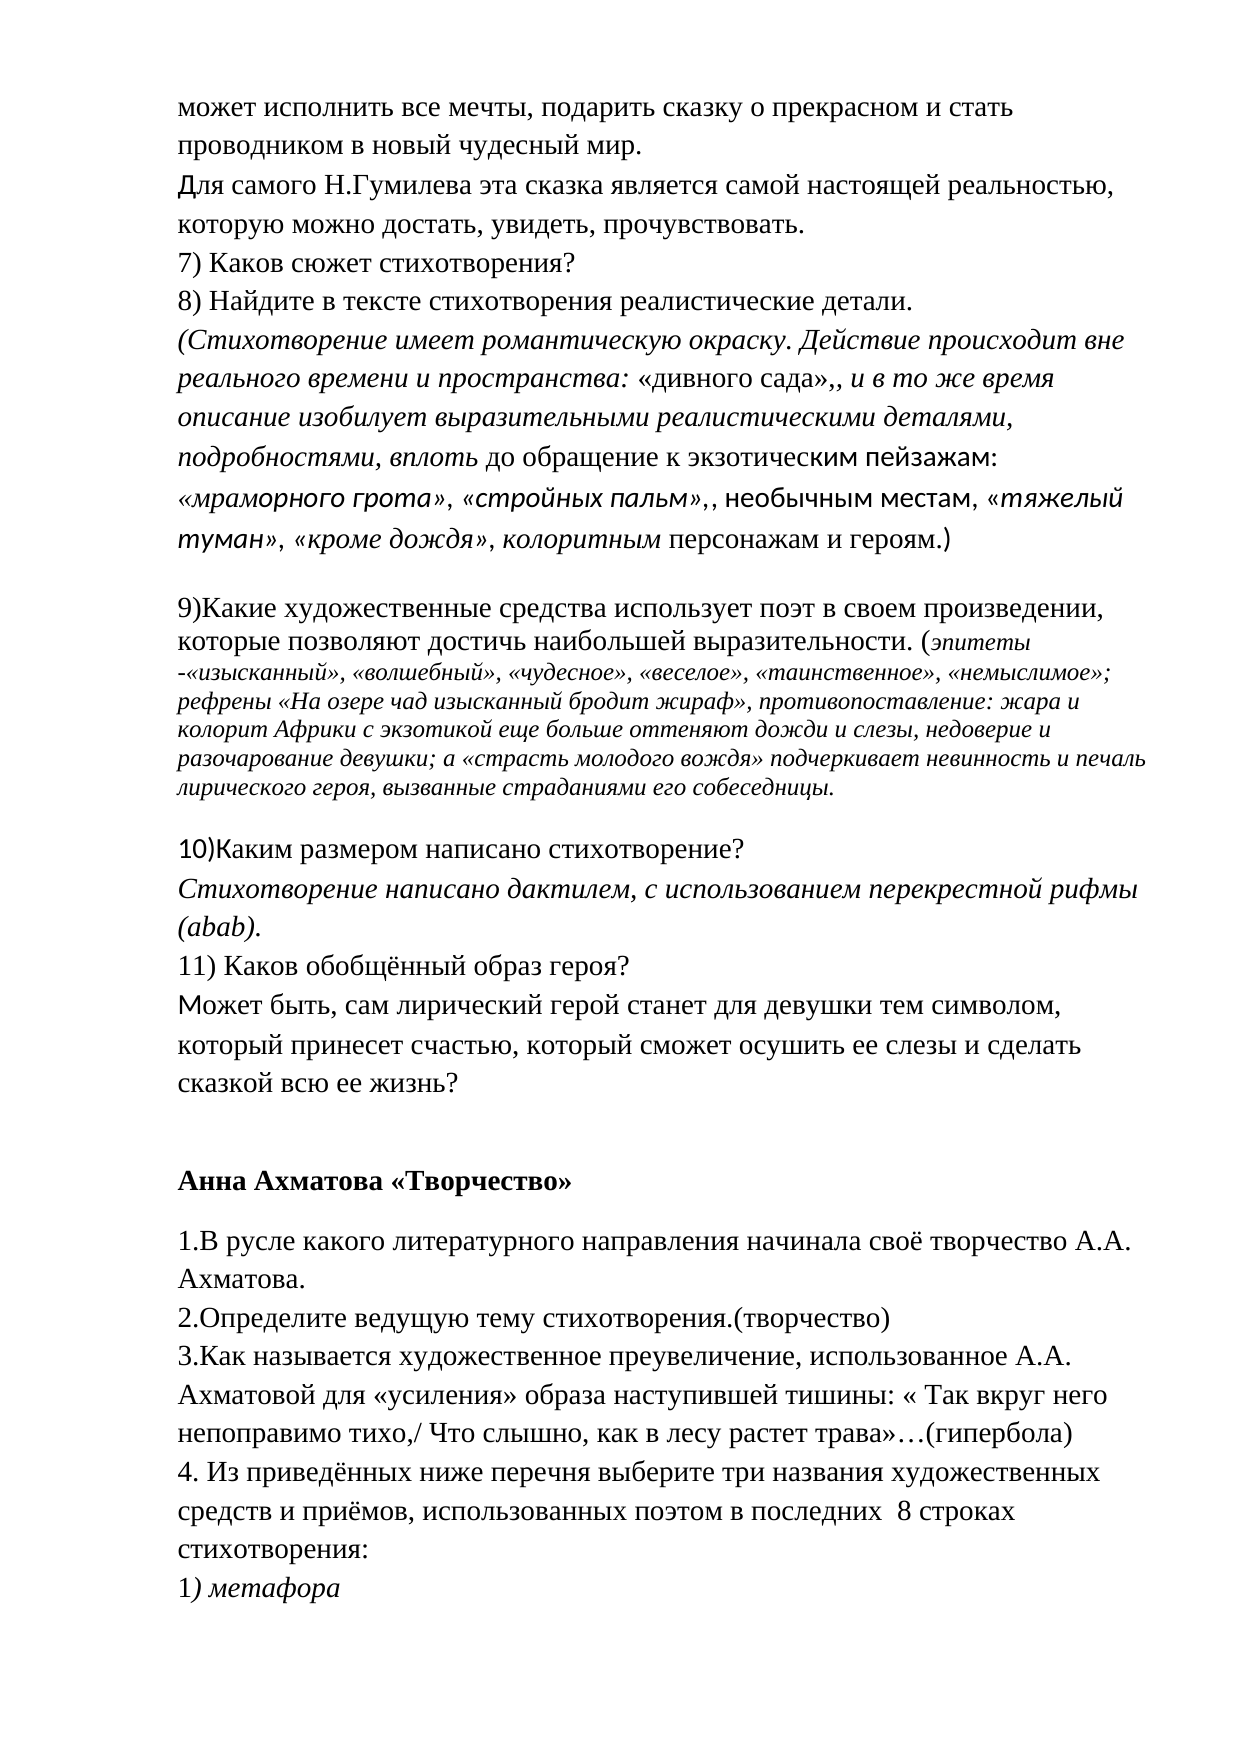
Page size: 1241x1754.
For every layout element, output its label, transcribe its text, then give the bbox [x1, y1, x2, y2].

list Для самого Н.Гумилева эта сказка является самой настоящей реальностью, которую можно достать, увидеть, прочувствовать. [177, 166, 1152, 240]
list Может быть, сам лирический герой станет для девушки тем символом, который принесет счастью, который сможет осушить ее слезы и сделать сказкой всю ее жизнь? [177, 986, 1152, 1099]
list 10)Каким размером написано стихотворение? [177, 830, 1152, 866]
text 9)Какие художественные средства использует поэт в своем произведении, которые позволяют достичь наибольшей выразительности. (эпитеты -«изысканный», «волшебный», «чудесное», «веселое», «таинственное», «немыслимое»; рефрены «На озере чад изысканный бродит жираф», противопоставление: жара и колорит Африки с экзотикой еще больше оттеняют дожди и слезы, недоверие и разочарование девушки; а «страсть молодого вождя» подчеркивает невинность и печаль лирического героя, вызванные страданиями его собеседницы. [177, 590, 1152, 801]
list (Стихотворение имеет романтическую окраску. Действие происходит вне реального времени и пространства: «дивного сада»,, и в то же время описание изобилует выразительными реалистическими деталями, подробностями, вплоть до обращение к экзотическим пейзажам: «мраморного грота», «стройных пальм»,, необычным местам, «тяжелый туман», «кроме дождя», колоритным персонажам и героям.) [177, 322, 1152, 555]
list 11) Каков обобщённый образ героя? [177, 948, 1152, 981]
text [177, 1223, 1152, 1603]
list 8) Найдите в тексте стихотворения реалистические детали. [177, 283, 1152, 317]
text Анна Ахматова «Творчество» [177, 1163, 1152, 1197]
list Стихотворение написано дактилем, с использованием перекрестной рифмы (abab). [177, 871, 1152, 943]
list 7) Каков сюжет стихотворения? [177, 245, 1152, 278]
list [177, 89, 1152, 161]
